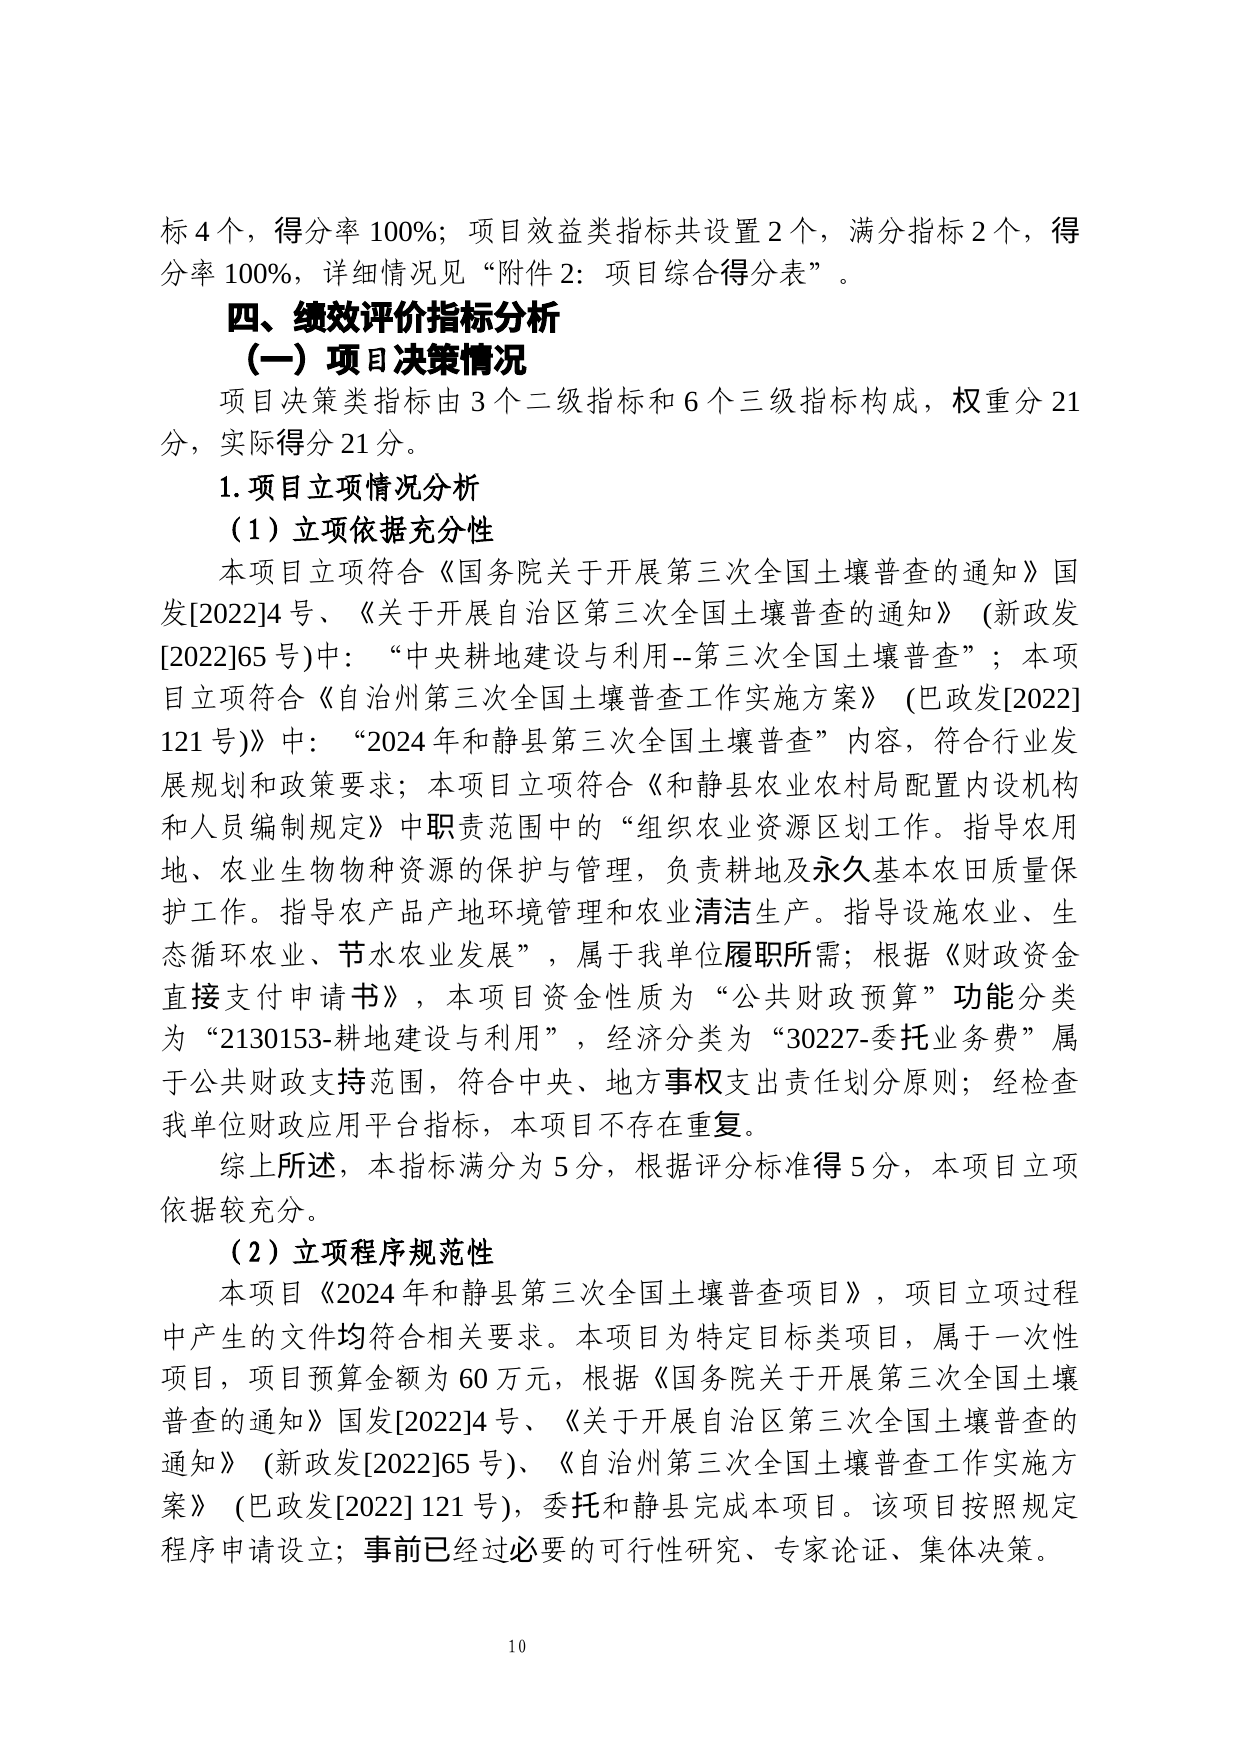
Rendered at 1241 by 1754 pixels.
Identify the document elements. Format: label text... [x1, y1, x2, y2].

subtitle 绩效评价指标分析 [159, 294, 1081, 336]
text （1）立项依据充分性 [159, 506, 1081, 549]
text （2）立项程序规范性 [159, 1229, 1081, 1271]
text 本项目《2024年和静县第三次全国土壤普查项目》，项目立项过程中产生的文件均符合相关要求。本项目为特定目标类项目，属于一次性项目，项目预算金额为60万元，根据《国务院关于开展第三次全国土壤普查的通知》国发[2022]4号、《关于开展自治区第三次全国土壤普查的通知》 (新政发[2022]65号)、《自治州第三次全国土壤普查工作实施方案》 (巴政发[2022] 121号)，委托和静县完成本项目。该项目按照规定程序申请设立；事前已经过必要的可行性研究、专家论证、集体决策。 [159, 1271, 1081, 1569]
subtitle 1.项目立项情况分析 [159, 464, 1081, 506]
text 项目决策类指标由3个二级指标和6个三级指标构成，权重分21分，实际得分21分。 [159, 379, 1081, 464]
text 本项目立项符合《国务院关于开展第三次全国土壤普查的通知》国发[2022]4号、《关于开展自治区第三次全国土壤普查的通知》 (新政发[2022]65号)中：“中央耕地建设与利用--第三次全国土壤普查”；本项目立项符合《自治州第三次全国土壤普查工作实施方案》 (巴政发[2022] 121号)》中：“2024年和静县第三次全国土壤普查”内容，符合行业发展规划和政策要求；本项目立项符合《和静县农业农村局配置内设机构和人员编制规定》中职责范围中的“组织农业资源区划工作。指导农用地、农业生物物种资源的保护与管理，负责耕地及永久基本农田质量保护工作。指导农产品产地环境管理和农业清洁生产。指导设施农业、生态循环农业、节水农业发展”，属于我单位履职所需；根据《财政资金直接支付申请书》，本项目资金性质为“公共财政预算”功能分类为“2130153-耕地建设与利用”，经济分类为“30227-委托业务费”属于公共财政支持范围，符合中央、地方事权支出责任划分原则；经检查我单位财政应用平台指标，本项目不存在重复。 [159, 549, 1081, 1144]
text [159, 209, 1081, 294]
text 综上所述，本指标满分为5分，根据评分标准得5分，本项目立项依据较充分。 [159, 1144, 1081, 1229]
subtitle （一）项目决策情况 [159, 336, 1081, 379]
